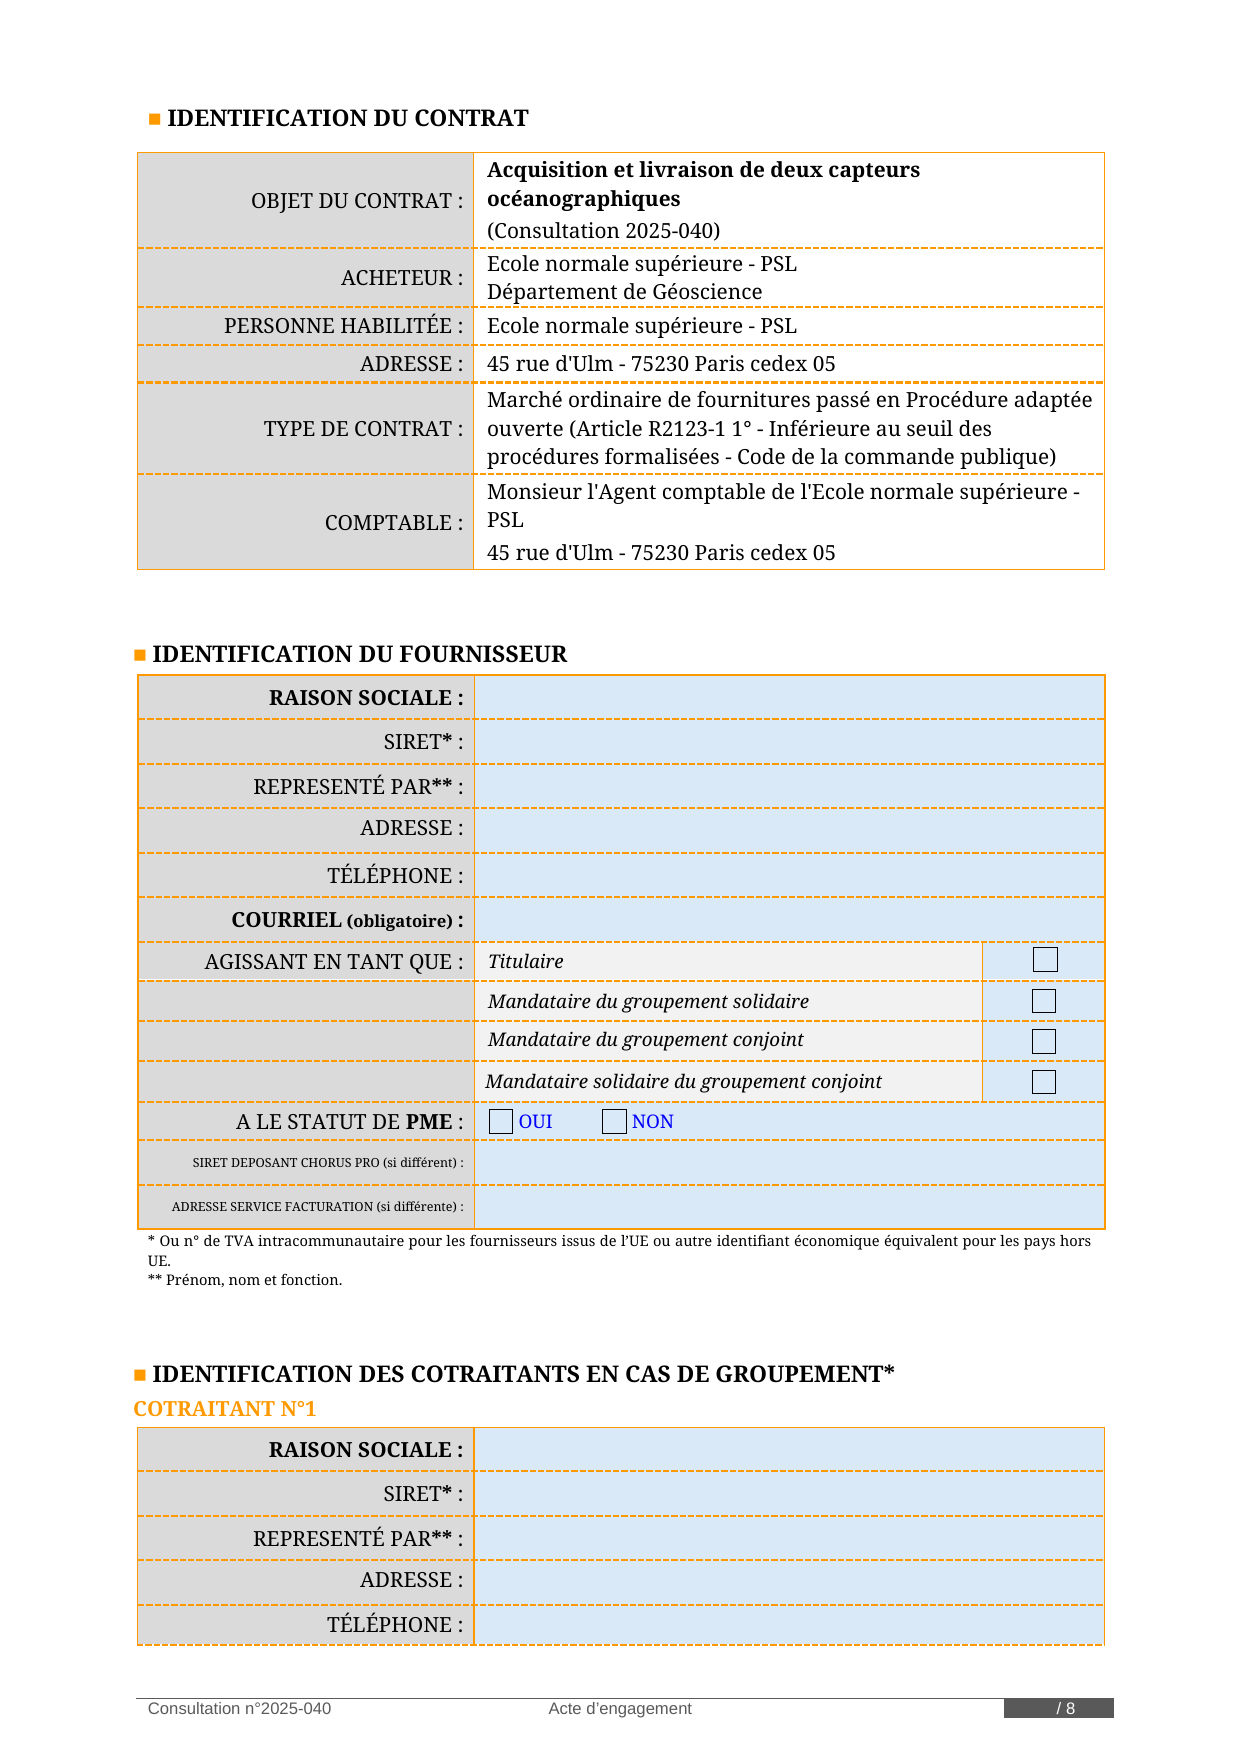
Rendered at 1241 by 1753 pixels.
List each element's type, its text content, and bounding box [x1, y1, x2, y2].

text ■ IDENTIFICATION DES COTRAITANTS EN CAS DE GROUPEMENT* [133, 1358, 1093, 1389]
table_cell REPRESENTÉ PAR** : [139, 763, 474, 807]
table_cell Monsieur l'Agent comptable de l'Ecole normale supérieure - PSL 45 rue d'Ulm - 75230 Paris cedex 05 [474, 473, 1104, 569]
text ■ IDENTIFICATION DU CONTRAT [148, 102, 1093, 133]
table_cell Marché ordinaire de fournitures passé en Procédure adaptée ouverte (Article R2123-1 1° - Inférieure au seuil des procédures formalisées - Code de la commande publique) [474, 381, 1104, 473]
table_cell [475, 718, 1104, 763]
table_cell TYPE DE CONTRAT : [138, 381, 473, 473]
table_cell [475, 763, 1104, 807]
table_cell Ecole normale supérieure - PSL [474, 306, 1104, 344]
table_cell [983, 1060, 1104, 1101]
table_cell COURRIEL (obligatoire) : [139, 896, 474, 941]
table_header [475, 676, 1104, 718]
table_cell ADRESSE : [138, 1559, 473, 1604]
table_header [475, 1428, 1104, 1470]
table_cell Mandataire du groupement solidaire [475, 980, 982, 1020]
text ** Prénom, nom et fonction. [148, 1270, 1093, 1290]
table_cell [139, 1020, 474, 1060]
table_cell ACHETEUR : [138, 247, 473, 306]
table_cell 45 rue d'Ulm - 75230 Paris cedex 05 [474, 344, 1104, 381]
table_cell [983, 980, 1104, 1020]
table_cell TÉLÉPHONE : [139, 852, 474, 896]
table_cell REPRESENTÉ PAR** : [138, 1515, 473, 1559]
table_cell [475, 1184, 1104, 1228]
table_cell [139, 980, 474, 1020]
table_cell [475, 896, 1104, 941]
table_cell [475, 1470, 1104, 1515]
text * Ou n° de TVA intracommunautaire pour les fournisseurs issus de l’UE ou autre identifiant économique équivalent pour les pays hors UE. [148, 1230, 1093, 1270]
table_cell Ecole normale supérieure - PSL Département de Géoscience [474, 247, 1104, 306]
table_cell ADRESSE : [139, 807, 474, 852]
table_cell SIRET DEPOSANT CHORUS PRO (si différent) : [139, 1139, 474, 1184]
table_cell Mandataire du groupement conjoint [475, 1020, 982, 1060]
table_cell ADRESSE SERVICE FACTURATION (si différente) : [139, 1184, 474, 1228]
table_cell Mandataire solidaire du groupement conjoint [475, 1060, 982, 1101]
table_cell OUI NON [475, 1101, 1104, 1139]
table_cell [475, 1515, 1104, 1559]
table_cell [475, 1604, 1104, 1644]
table_cell SIRET* : [138, 1470, 473, 1515]
table_cell ADRESSE : [138, 344, 473, 381]
table_cell TÉLÉPHONE : [138, 1604, 473, 1644]
table_cell [475, 852, 1104, 896]
table_cell [983, 1020, 1104, 1060]
text ■ IDENTIFICATION DU FOURNISSEUR [133, 638, 1093, 669]
table_cell Titulaire [475, 941, 982, 979]
table_cell AGISSANT EN TANT QUE : [139, 941, 474, 979]
table_cell [139, 1060, 474, 1101]
table_header RAISON SOCIALE : [139, 676, 474, 718]
table_cell A LE STATUT DE PME : [139, 1101, 474, 1139]
table_cell SIRET* : [139, 718, 474, 763]
table_cell [475, 1139, 1104, 1184]
table_cell [475, 1559, 1104, 1604]
table_cell COMPTABLE : [138, 473, 473, 569]
table_header Acquisition et livraison de deux capteurs océanographiques (Consultation 2025-040) [474, 153, 1104, 247]
table_cell [475, 807, 1104, 852]
table_cell [983, 941, 1104, 979]
table_header OBJET DU CONTRAT : [138, 153, 473, 247]
table_cell PERSONNE HABILITÉE : [138, 306, 473, 344]
table_header RAISON SOCIALE : [138, 1428, 473, 1470]
text COTRAITANT N°1 [133, 1394, 1093, 1423]
